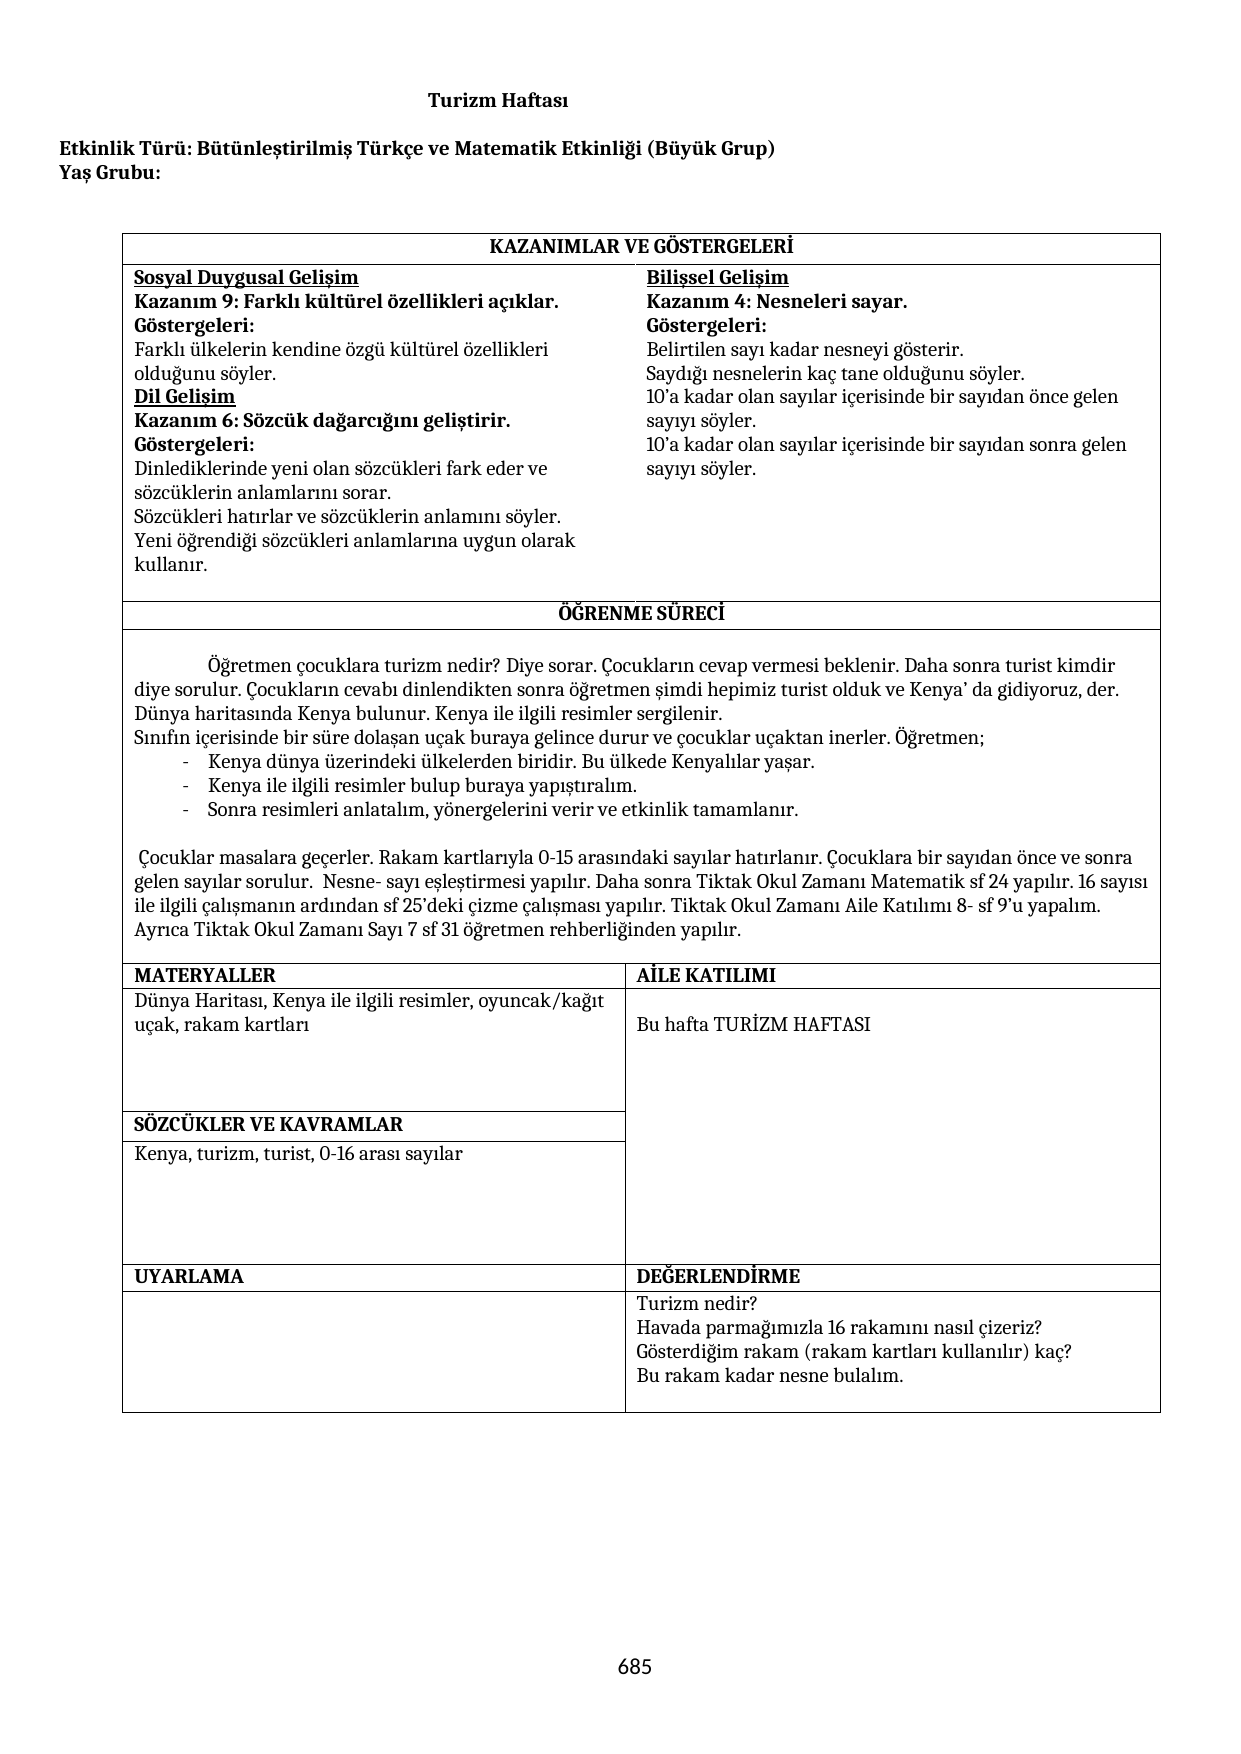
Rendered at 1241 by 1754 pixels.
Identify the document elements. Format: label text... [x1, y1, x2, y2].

table_cell Dünya Haritası, Kenya ile ilgili resimler, oyuncak/kağıt uçak, rakam kartları [123, 989, 625, 1111]
table_cell Sosyal Duygusal Gelişim Kazanım 9: Farklı kültürel özellikleri açıklar. Göstergeleri: Farklı ülkelerin kendine özgü kültürel özellikleri olduğunu söyler. Dil Gelişim Kazanım 6: Sözcük dağarcığını geliştirir. Göstergeleri: Dinlediklerinde yeni olan sözcükleri fark eder ve sözcüklerin anlamlarını sorar. Sözcükleri hatırlar ve sözcüklerin anlamını söyler. Yeni öğrendiği sözcükleri anlamlarına uygun olarak kullanır. [123, 265, 635, 601]
table_cell SÖZCÜKLER VE KAVRAMLAR [123, 1112, 625, 1141]
table_cell AİLE KATILIMI [626, 964, 1160, 988]
table_cell Bu hafta TURİZM HAFTASI [626, 989, 1160, 1264]
table_cell UYARLAMA [123, 1265, 625, 1291]
table_cell ÖĞRENME SÜRECİ [123, 602, 1160, 629]
table_cell [123, 1292, 625, 1412]
table_cell MATERYALLER [123, 964, 625, 988]
table_cell Kenya, turizm, turist, 0-16 arası sayılar [123, 1142, 625, 1264]
text Etkinlik Türü: Bütünleştirilmiş Türkçe ve Matematik Etkinliği (Büyük Grup) [59, 137, 1211, 161]
table_cell Öğretmen çocuklara turizm nedir? Diye sorar. Çocukların cevap vermesi beklenir. Daha sonra turist kimdir diye sorulur. Çocukların cevabı dinlendikten sonra öğretmen şimdi hepimiz turist olduk ve Kenya’ da gidiyoruz, der. Dünya haritasında Kenya bulunur. Kenya ile ilgili resimler sergilenir. Sınıfın içerisinde bir süre dolaşan uçak buraya gelince durur ve çocuklar uçaktan inerler. Öğretmen; - Kenya dünya üzerindeki ülkelerden biridir. Bu ülkede Kenyalılar yaşar. - Kenya ile ilgili resimler bulup buraya yapıştıralım. - Sonra resimleri anlatalım, yönergelerini verir ve etkinlik tamamlanır. Çocuklar masalara geçerler. Rakam kartlarıyla 0-15 arasındaki sayılar hatırlanır. Çocuklara bir sayıdan önce ve sonra gelen sayılar sorulur. Nesne- sayı eşleştirmesi yapılır. Daha sonra Tiktak Okul Zamanı Matematik sf 24 yapılır. 16 sayısı ile ilgili çalışmanın ardından sf 25’deki çizme çalışması yapılır. Tiktak Okul Zamanı Aile Katılımı 8- sf 9’u yapalım. Ayrıca Tiktak Okul Zamanı Sayı 7 sf 31 öğretmen rehberliğinden yapılır. [123, 630, 1160, 963]
table_header KAZANIMLAR VE GÖSTERGELERİ [123, 234, 1160, 264]
text Yaş Grubu: [59, 161, 1211, 185]
table_cell DEĞERLENDİRME [626, 1265, 1160, 1291]
text Turizm Haftası [354, 89, 1211, 113]
table_cell Turizm nedir? Havada parmağımızla 16 rakamını nasıl çizeriz? Gösterdiğim rakam (rakam kartları kullanılır) kaç? Bu rakam kadar nesne bulalım. [626, 1292, 1160, 1412]
table_cell Bilişsel Gelişim Kazanım 4: Nesneleri sayar. Göstergeleri: Belirtilen sayı kadar nesneyi gösterir. Saydığı nesnelerin kaç tane olduğunu söyler. 10’a kadar olan sayılar içerisinde bir sayıdan önce gelen sayıyı söyler. 10’a kadar olan sayılar içerisinde bir sayıdan sonra gelen sayıyı söyler. [636, 265, 1160, 601]
